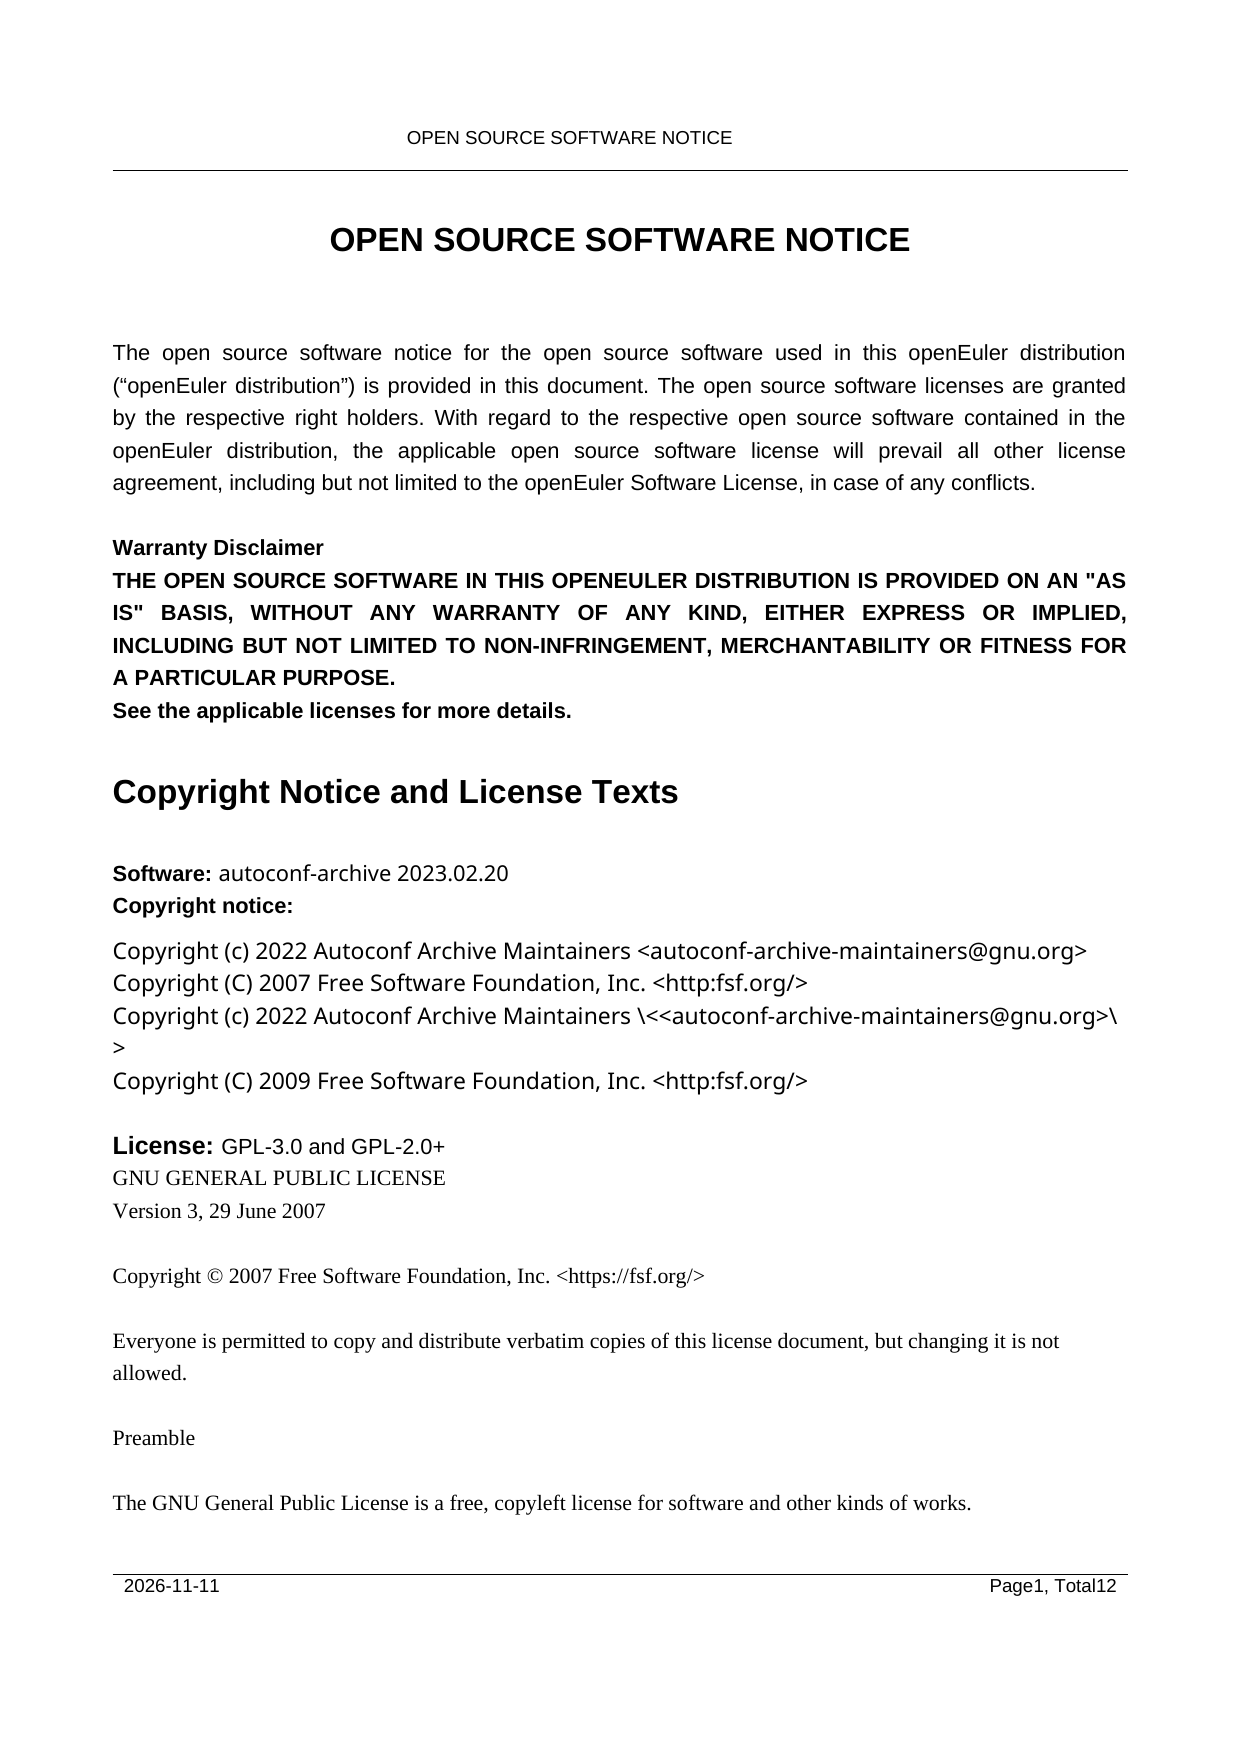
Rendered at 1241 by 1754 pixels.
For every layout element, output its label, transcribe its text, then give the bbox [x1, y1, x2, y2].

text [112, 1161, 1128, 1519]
text Copyright Notice and License Texts [112, 759, 1128, 824]
text The open source software notice for the open source software used in this openEuler distribution (“openEuler distribution”) is provided in this document. The open source software licenses are granted by the respective right holders. With regard to the respective open source software contained in the openEuler distribution, the applicable open source software license will prevail all other license agreement, including but not limited to the openEuler Software License, in case of any conflicts. [112, 336, 1128, 499]
title Software: autoconf-archive 2023.02.20 [112, 856, 1128, 889]
text OPEN SOURCE SOFTWARE NOTICE [112, 206, 1128, 271]
text Copyright notice: [112, 889, 1128, 921]
text Copyright (c) 2022 Autoconf Archive Maintainers <autoconf-archive-maintainers@gnu.org> Copyright (C) 2007 Free Software Foundation, Inc. <http:fsf.org/> Copyright (c) 2022 Autoconf Archive Maintainers \<<autoconf-archive-maintainers@gnu.org>\> Copyright (C) 2009 Free Software Foundation, Inc. <http:fsf.org/> [112, 934, 1128, 1129]
text License: GPL-3.0 and GPL-2.0+ [112, 1129, 1128, 1161]
text THE OPEN SOURCE SOFTWARE IN THIS OPENEULER DISTRIBUTION IS PROVIDED ON AN "AS IS" BASIS, WITHOUT ANY WARRANTY OF ANY KIND, EITHER EXPRESS OR IMPLIED, INCLUDING BUT NOT LIMITED TO NON-INFRINGEMENT, MERCHANTABILITY OR FITNESS FOR A PARTICULAR PURPOSE. See the applicable licenses for more details. [112, 564, 1128, 726]
text Warranty Disclaimer [112, 531, 1128, 564]
